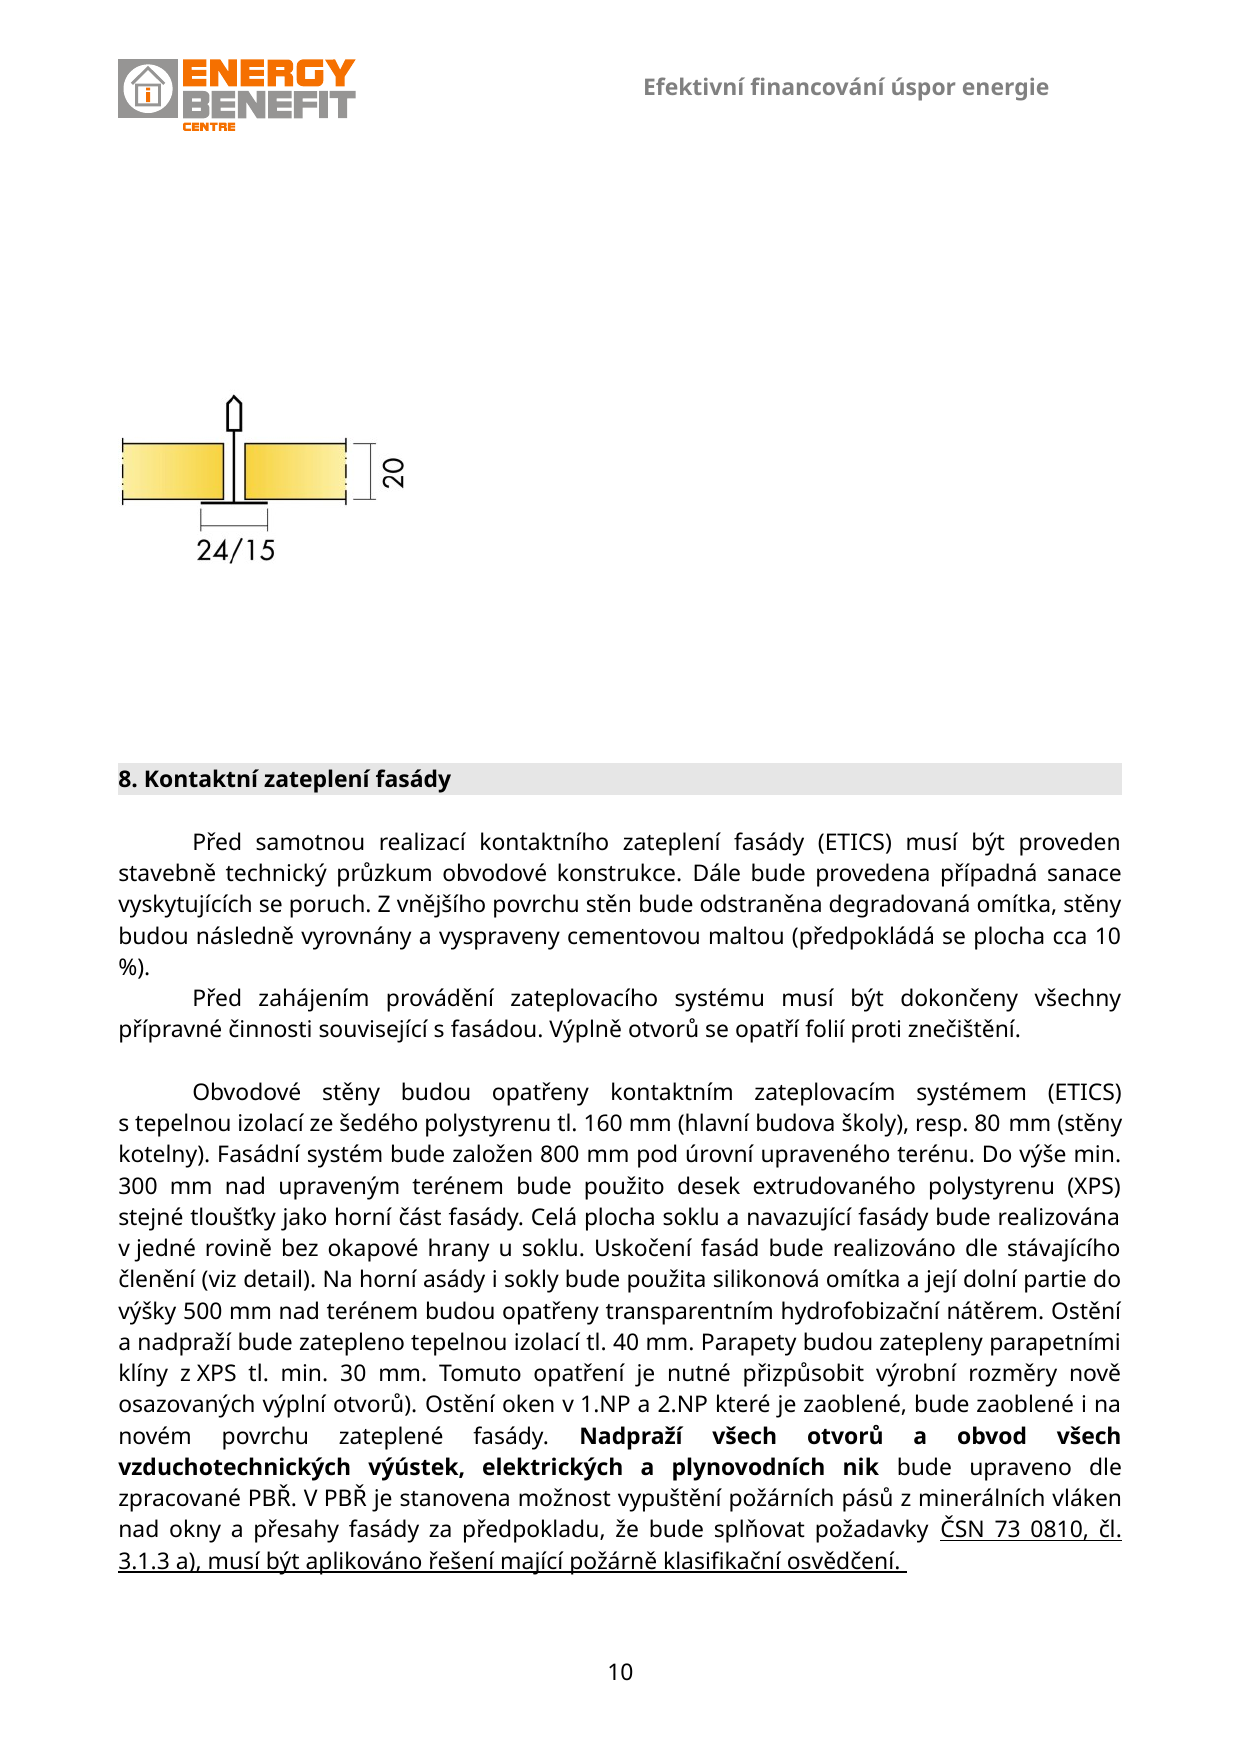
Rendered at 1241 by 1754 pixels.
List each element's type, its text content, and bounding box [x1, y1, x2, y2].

picture [118, 389, 405, 564]
text 8. Kontaktní zateplení fasády [118, 763, 1122, 795]
text Obvodové stěny budou opatřeny kontaktním zateplovacím systémem (ETICS) s tepelnou izolací ze šedého polystyrenu tl. 160 mm (hlavní budova školy), resp. 80 mm (stěny kotelny). Fasádní systém bude založen 800 mm pod úrovní upraveného terénu. Do výše min. 300 mm nad upraveným terénem bude použito desek extrudovaného polystyrenu (XPS) stejné tloušťky jako horní část fasády. Celá plocha soklu a navazující fasády bude realizována v jedné rovině bez okapové hrany u soklu. Uskočení fasád bude realizováno dle stávajícího členění (viz detail). Na horní asády i sokly bude použita silikonová omítka a její dolní partie do výšky 500 mm nad terénem budou opatřeny transparentním hydrofobizační nátěrem. Ostění a nadpraží bude zatepleno tepelnou izolací tl. 40 mm. Parapety budou zatepleny parapetními klíny z XPS tl. min. 30 mm. Tomuto opatření je nutné přizpůsobit výrobní rozměry nově osazovaných výplní otvorů). Ostění oken v 1.NP a 2.NP které je zaoblené, bude zaoblené i na novém povrchu zateplené fasády. Nadpraží všech otvorů a obvod všech vzduchotechnických výústek, elektrických a plynovodních nik bude upraveno dle zpracované PBŘ. V PBŘ je stanovena možnost vypuštění požárních pásů z minerálních vláken nad okny a přesahy fasády za předpokladu, že bude splňovat požadavky ČSN 73 0810, čl. 3.1.3 a), musí být aplikováno řešení mající požárně klasifikační osvědčení. [118, 1076, 1122, 1576]
text Před zahájením provádění zateplovacího systému musí být dokončeny všechny přípravné činnosti související s fasádou. Výplně otvorů se opatří folií proti znečištění. [118, 982, 1122, 1045]
text Před samotnou realizací kontaktního zateplení fasády (ETICS) musí být proveden stavebně technický průzkum obvodové konstrukce. Dále bude provedena případná sanace vyskytujících se poruch. Z vnějšího povrchu stěn bude odstraněna degradovaná omítka, stěny budou následně vyrovnány a vyspraveny cementovou maltou (předpokládá se plocha cca 10 %). [118, 826, 1122, 982]
